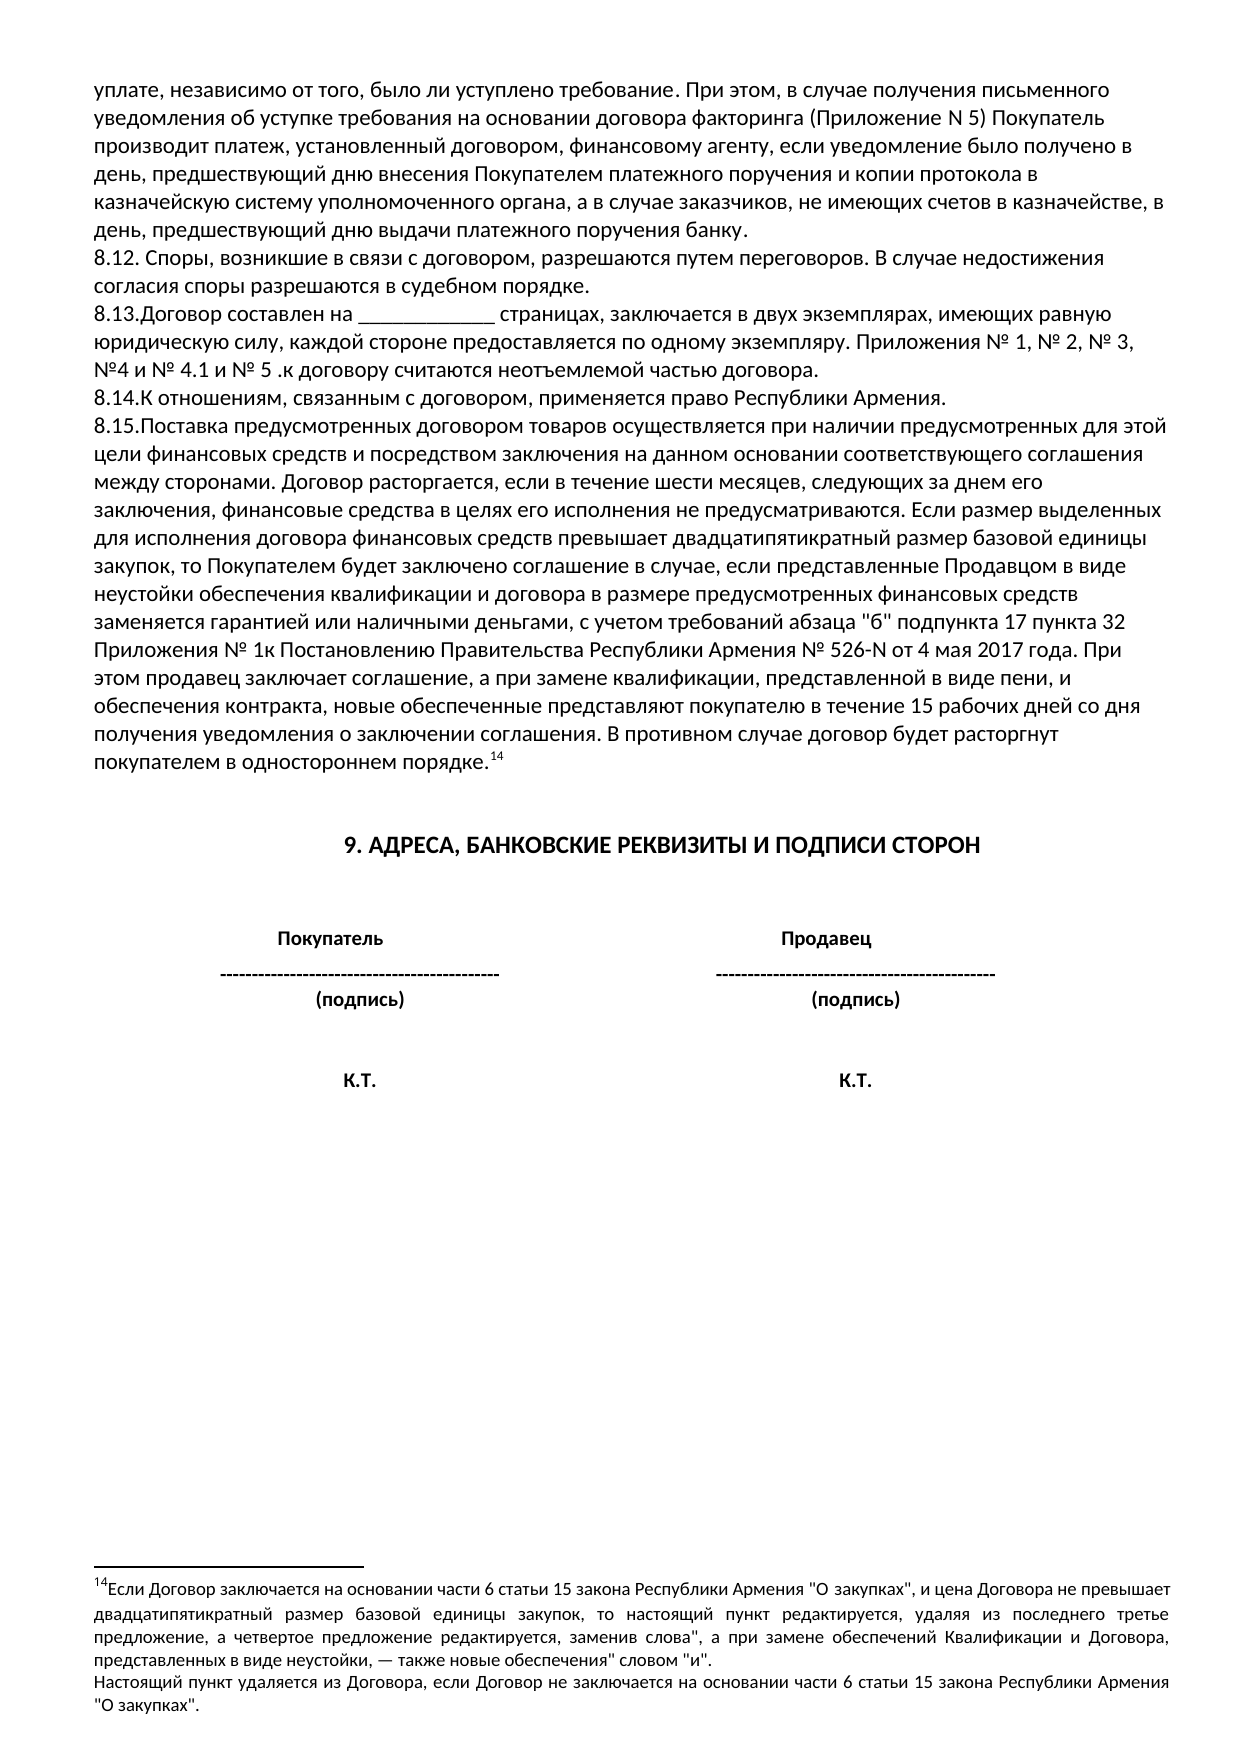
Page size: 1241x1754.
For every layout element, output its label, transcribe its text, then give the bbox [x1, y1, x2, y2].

table_header Продавец [578, 926, 1074, 961]
table_cell -------------------------------------------- (подпись) [578, 961, 1074, 1067]
text 8.13.Договор составлен на ____________ страницах, заключается в двух экземплярах, имеющих равную юридическую силу, каждой стороне предоставляется по одному экземпляру. Приложения № 1, № 2, № 3, №4 и № 4.1 и № 5 .к договору считаются неотъемлемой частью договора. [94, 299, 1171, 383]
table_header Покупатель [83, 926, 578, 961]
text 9. АДРЕСА, БАНКОВСКИЕ РЕКВИЗИТЫ И ПОДПИСИ СТОРОН [94, 829, 1171, 859]
table_cell К.Т. [83, 1068, 578, 1103]
text 8.15.Поставка предусмотренных договором товаров осуществляется при наличии предусмотренных для этой цели финансовых средств и посредством заключения на данном основании соответствующего соглашения между сторонами. Договор расторгается, если в течение шести месяцев, следующих за днем его заключения, финансовые средства в целях его исполнения не предусматриваются. Если размер выделенных для исполнения договора финансовых средств превышает двадцатипятикратный размер базовой единицы закупок, то Покупателем будет заключенo соглашение в случае, если представленные Продавцом в виде неустойки обеспечения квалификации и договора в размере предусмотренных финансовых средств заменяется гарантией или наличными деньгами, с учетом требований абзаца "б" подпункта 17 пункта 32 Приложения № 1к Постановлению Правительства Республики Армения № 526-N от 4 мая 2017 года. При этом продавец заключает соглашение, а при замене квалификации, представленной в виде пени, и обеспечения контракта, новые обеспеченные представляют покупателю в течение 15 рабочих дней со дня получения уведомления о заключении соглашения. В противном случае договор будет расторгнут покупателем в одностороннем порядке. [94, 411, 1171, 776]
table_cell К.Т. [578, 1068, 1074, 1103]
text 8.14.К отношениям, связанным с договором, применяется право Республики Армения. [94, 383, 1171, 411]
text 8.12. Споры, возникшие в связи с договором, разрешаются путем переговоров. В случае недостижения согласия споры разрешаются в судебном порядке. [94, 243, 1171, 299]
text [94, 75, 1171, 243]
table_cell -------------------------------------------- (подпись) [83, 961, 578, 1067]
